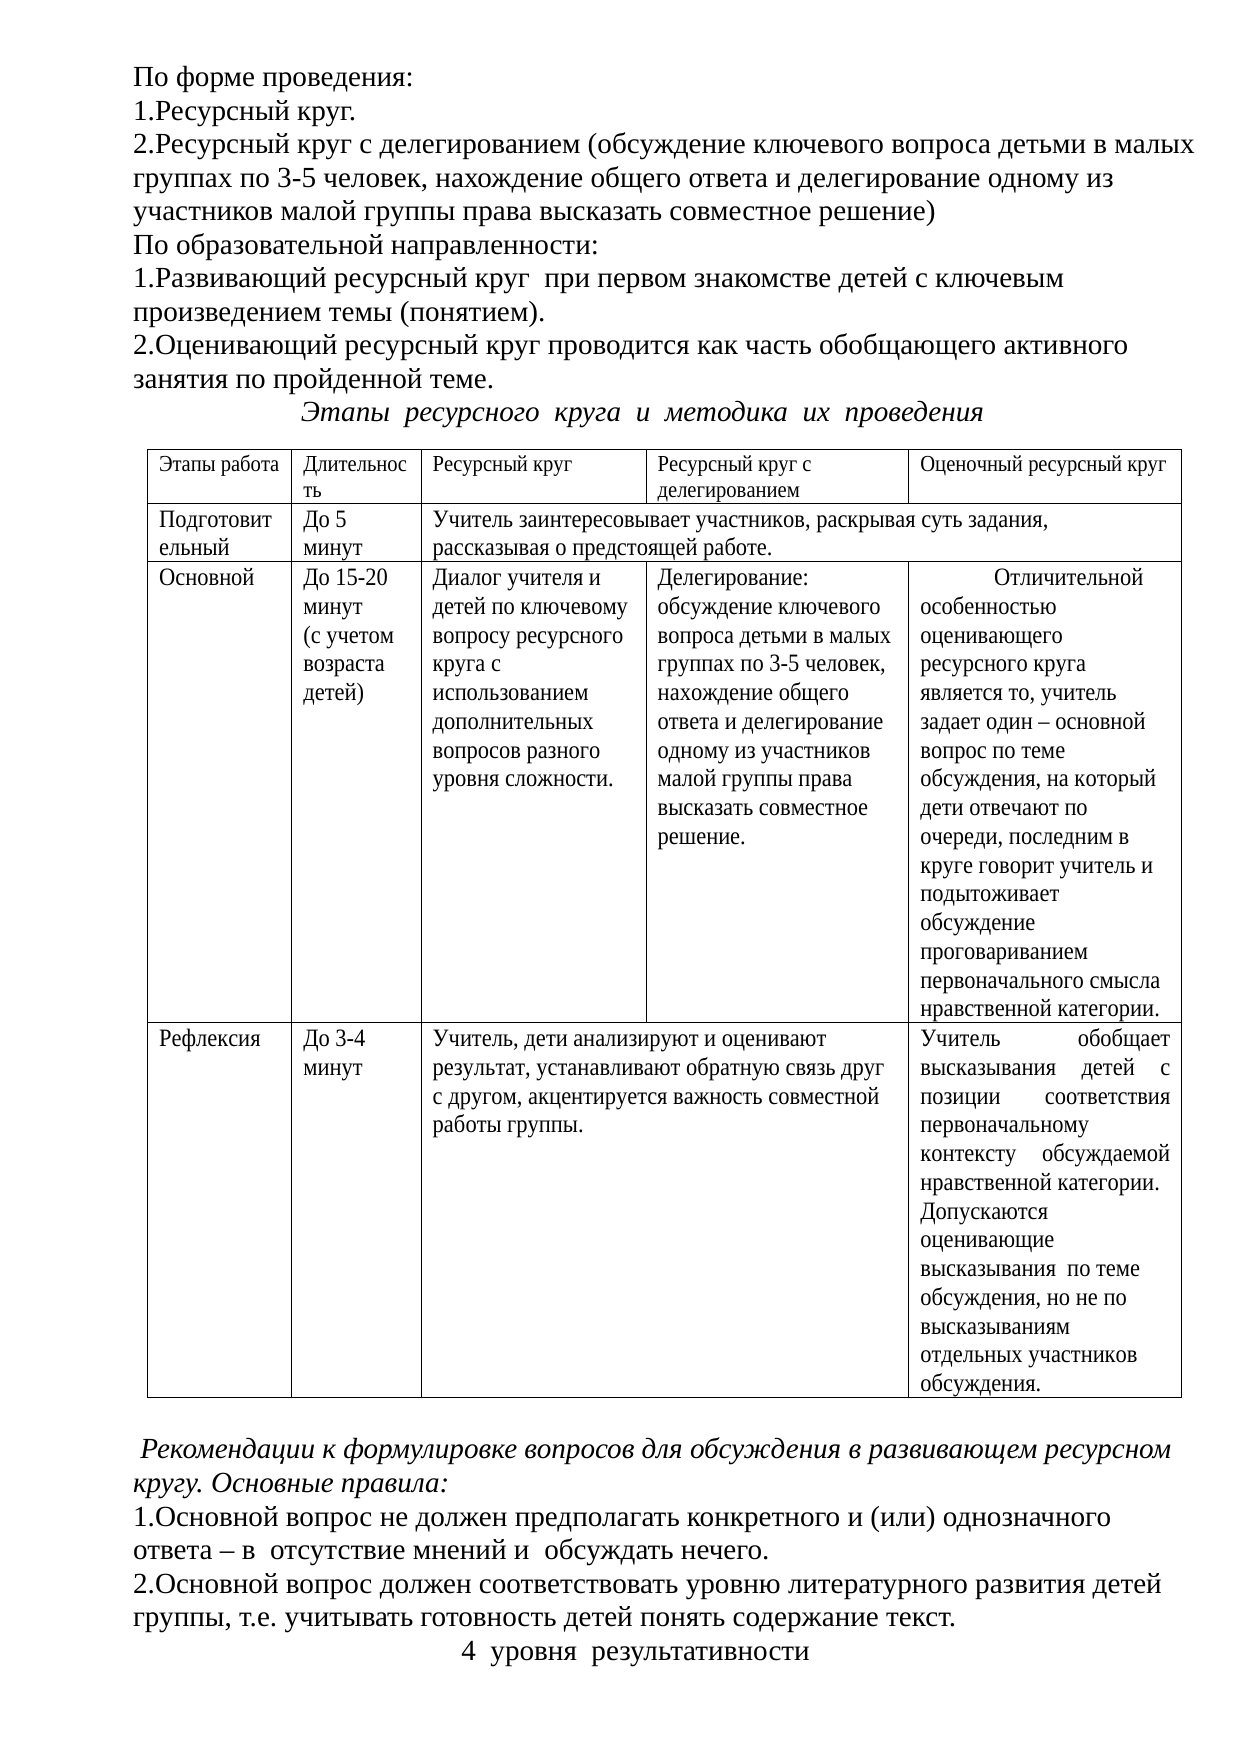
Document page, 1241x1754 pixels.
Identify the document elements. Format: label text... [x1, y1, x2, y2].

text 4 уровня результативности [133, 1633, 1196, 1666]
text 2.Оценивающий ресурсный круг проводится как часть обобщающего активного занятия по пройденной теме. [133, 327, 1196, 394]
table_header Ресурсный круг с делегированием [647, 450, 908, 503]
text 2.Ресурсный круг с делегированием (обсуждение ключевого вопроса детьми в малых группах по 3-5 человек, нахождение общего ответа и делегирование одному из участников малой группы права высказать совместное решение) [133, 126, 1196, 227]
text 1.Развивающий ресурсный круг при первом знакомстве детей с ключевым произведением темы (понятием). [133, 260, 1196, 327]
table_cell Учитель обобщает высказывания детей с позиции соответствия первоначальному контексту обсуждаемой нравственной категории. Допускаются оценивающие высказывания по теме обсуждения, но не по высказываниям отдельных участников обсуждения. [909, 1023, 1181, 1397]
text Рекомендации к формулировке вопросов для обсуждения в развивающем ресурсном кругу. Основные правила: [133, 1432, 1196, 1499]
table_header Ресурсный круг [422, 450, 646, 503]
table_cell Учитель заинтересовывает участников, раскрывая суть задания, рассказывая о предстоящей работе. [422, 504, 1181, 561]
table_cell Рефлексия [148, 1023, 291, 1397]
table_cell Отличительной особенностью оценивающего ресурсного круга является то, учитель задает один – основной вопрос по теме обсуждения, на который дети отвечают по очереди, последним в круге говорит учитель и подытоживает обсуждение проговариванием первоначального смысла нравственной категории. [909, 562, 1181, 1022]
table_header Оценочный ресурсный круг [909, 450, 1181, 503]
text 2.Основной вопрос должен соответствовать уровню литературного развития детей группы, т.е. учитывать готовность детей понять содержание текст. [133, 1566, 1196, 1633]
text 1.Основной вопрос не должен предполагать конкретного и (или) однозначного ответа – в отсутствие мнений и обсуждать нечего. [133, 1499, 1196, 1566]
text По образовательной направленности: [133, 227, 1196, 260]
table_cell Делегирование: обсуждение ключевого вопроса детьми в малых группах по 3-5 человек, нахождение общего ответа и делегирование одному из участников малой группы права высказать совместное решение. [647, 562, 908, 1022]
table_cell Подготовительный [148, 504, 291, 561]
table_cell Диалог учителя и детей по ключевому вопросу ресурсного круга с использованием дополнительных вопросов разного уровня сложности. [422, 562, 646, 1022]
table_cell Основной [148, 562, 291, 1022]
table_cell До 5 минут [292, 504, 421, 561]
text 1.Ресурсный круг. [133, 93, 1196, 126]
table_cell До 15-20 минут (с учетом возраста детей) [292, 562, 421, 1022]
table_header Этапы работа [148, 450, 291, 503]
table_header Длительность [292, 450, 421, 503]
table_cell До 3-4 минут [292, 1023, 421, 1397]
text По форме проведения: [133, 59, 1196, 93]
table_cell Учитель, дети анализируют и оценивают результат, устанавливают обратную связь друг с другом, акцентируется важность совместной работы группы. [422, 1023, 908, 1397]
text Этапы ресурсного круга и методика их проведения [118, 394, 1196, 428]
